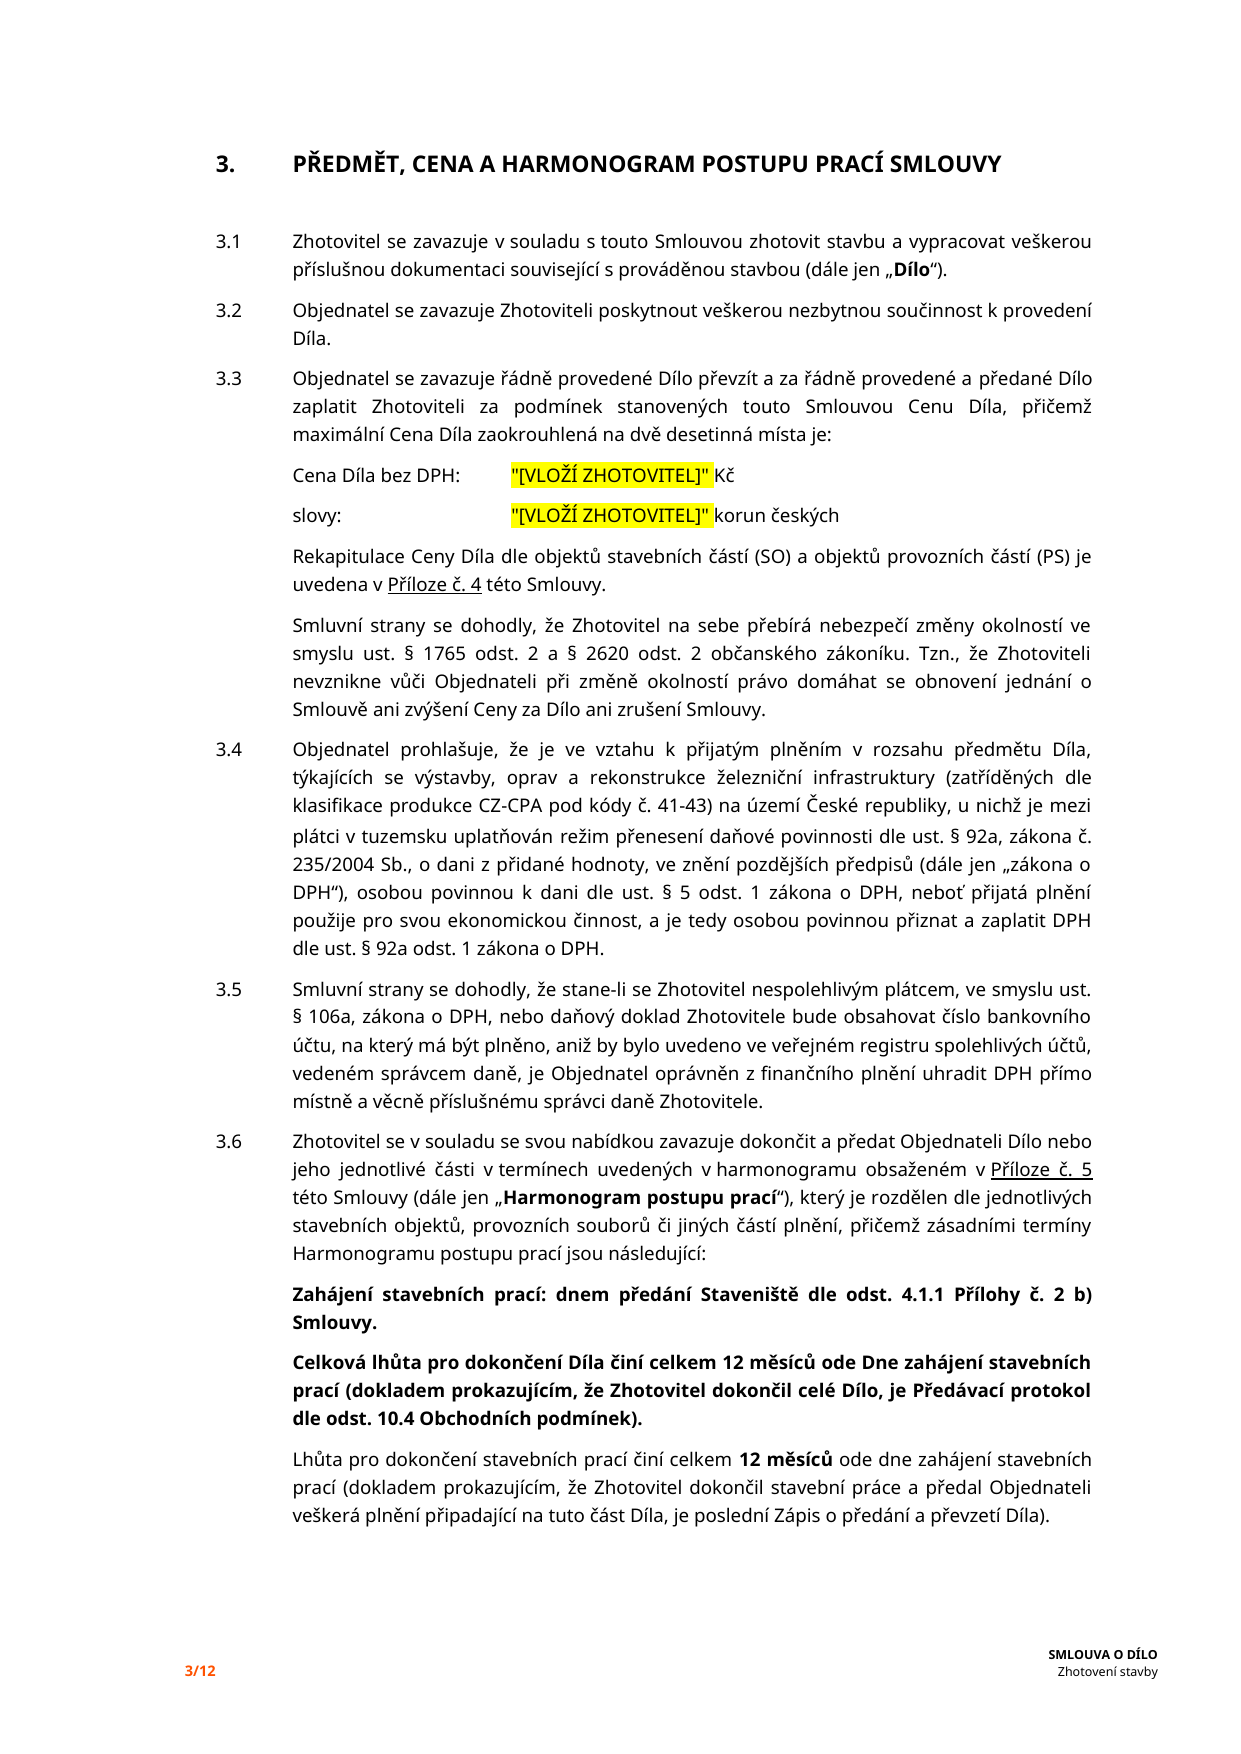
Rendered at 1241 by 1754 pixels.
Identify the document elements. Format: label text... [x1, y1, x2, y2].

text Zhotovitel se zavazuje v souladu s touto Smlouvou zhotovit stavbu a vypracovat veškerou příslušnou dokumentaci související s prováděnou stavbou (dále jen „Dílo“). [216, 229, 1093, 282]
text Cena Díla bez DPH: Kč [714, 462, 1093, 488]
text Lhůta pro dokončení stavebních prací činí celkem 12 měsíců ode dne zahájení stavebních prací (dokladem prokazujícím, že Zhotovitel dokončil stavební práce a předal Objednateli veškerá plnění připadající na tuto část Díla, je poslední Zápis o předání a převzetí Díla). [292, 1446, 1093, 1528]
text slovy: korun českých [714, 503, 1093, 528]
text Celková lhůta pro dokončení Díla činí celkem 12 měsíců ode Dne zahájení stavebních prací (dokladem prokazujícím, že Zhotovitel dokončil celé Dílo, je Předávací protokol dle odst. 10.4 Obchodních podmínek). [292, 1349, 1093, 1431]
text slovy: korun českých [292, 503, 511, 528]
text Objednatel prohlašuje, že je ve vztahu k přijatým plněním v rozsahu předmětu Díla, týkajících se výstavby, oprav a rekonstrukce železniční infrastruktury (zatříděných dle klasifikace produkce CZ-CPA pod kódy č. 41-43) na území České republiky, u nichž je mezi plátci v tuzemsku uplatňován režim přenesení daňové povinnosti dle ust. § 92a, zákona č. 235/2004 Sb., o dani z přidané hodnoty, ve znění pozdějších předpisů (dále jen „zákona o DPH“), osobou povinnou k dani dle ust. § 5 odst. 1 zákona o DPH, neboť přijatá plnění použije pro svou ekonomickou činnost, a je tedy osobou povinnou přiznat a zaplatit DPH dle ust. § 92a odst. 1 zákona o DPH. [216, 736, 1093, 961]
text Objednatel se zavazuje řádně provedené Dílo převzít a za řádně provedené a předané Dílo zaplatit Zhotoviteli za podmínek stanovených touto Smlouvou Cenu Díla, přičemž maximální Cena Díla zaokrouhlená na dvě desetinná místa je: [216, 366, 1093, 447]
text Rekapitulace Ceny Díla dle objektů stavebních částí (SO) a objektů provozních částí (PS) je uvedena v Příloze č. 4 této Smlouvy. [292, 543, 1093, 597]
text Objednatel se zavazuje Zhotoviteli poskytnout veškerou nezbytnou součinnost k provedení Díla. [216, 297, 1093, 351]
text Zhotovitel se v souladu se svou nabídkou zavazuje dokončit a předat Objednateli Dílo nebo jeho jednotlivé části v termínech uvedených v harmonogramu obsaženém v Příloze č. 5 této Smlouvy (dále jen „Harmonogram postupu prací“), který je rozdělen dle jednotlivých stavebních objektů, provozních souborů či jiných částí plnění, přičemž zásadními termíny Harmonogramu postupu prací jsou následující: [216, 1128, 1093, 1266]
text Smluvní strany se dohodly, že stane-li se Zhotovitel nespolehlivým plátcem, ve smyslu ust. § 106a, zákona o DPH, nebo daňový doklad Zhotovitele bude obsahovat číslo bankovního účtu, na který má být plněno, aniž by bylo uvedeno ve veřejném registru spolehlivých účtů, vedeném správcem daně, je Objednatel oprávněn z finančního plnění uhradit DPH přímo místně a věcně příslušnému správci daně Zhotovitele. [216, 976, 1093, 1113]
text Cena Díla bez DPH: Kč [292, 462, 511, 488]
text Smluvní strany se dohodly, že Zhotovitel na sebe přebírá nebezpečí změny okolností ve smyslu ust. § 1765 odst. 2 a § 2620 odst. 2 občanského zákoníku. Tzn., že Zhotoviteli nevznikne vůči Objednateli při změně okolností právo domáhat se obnovení jednání o Smlouvě ani zvýšení Ceny za Dílo ani zrušení Smlouvy. [292, 612, 1093, 721]
text PŘEDMĚT, CENA A HARMONOGRAM POSTUPU PRACÍ SMLOUVY [216, 147, 1093, 179]
text Zahájení stavebních prací: dnem předání Staveniště dle odst. 4.1.1 Přílohy č. 2 b) Smlouvy. [292, 1281, 1093, 1334]
